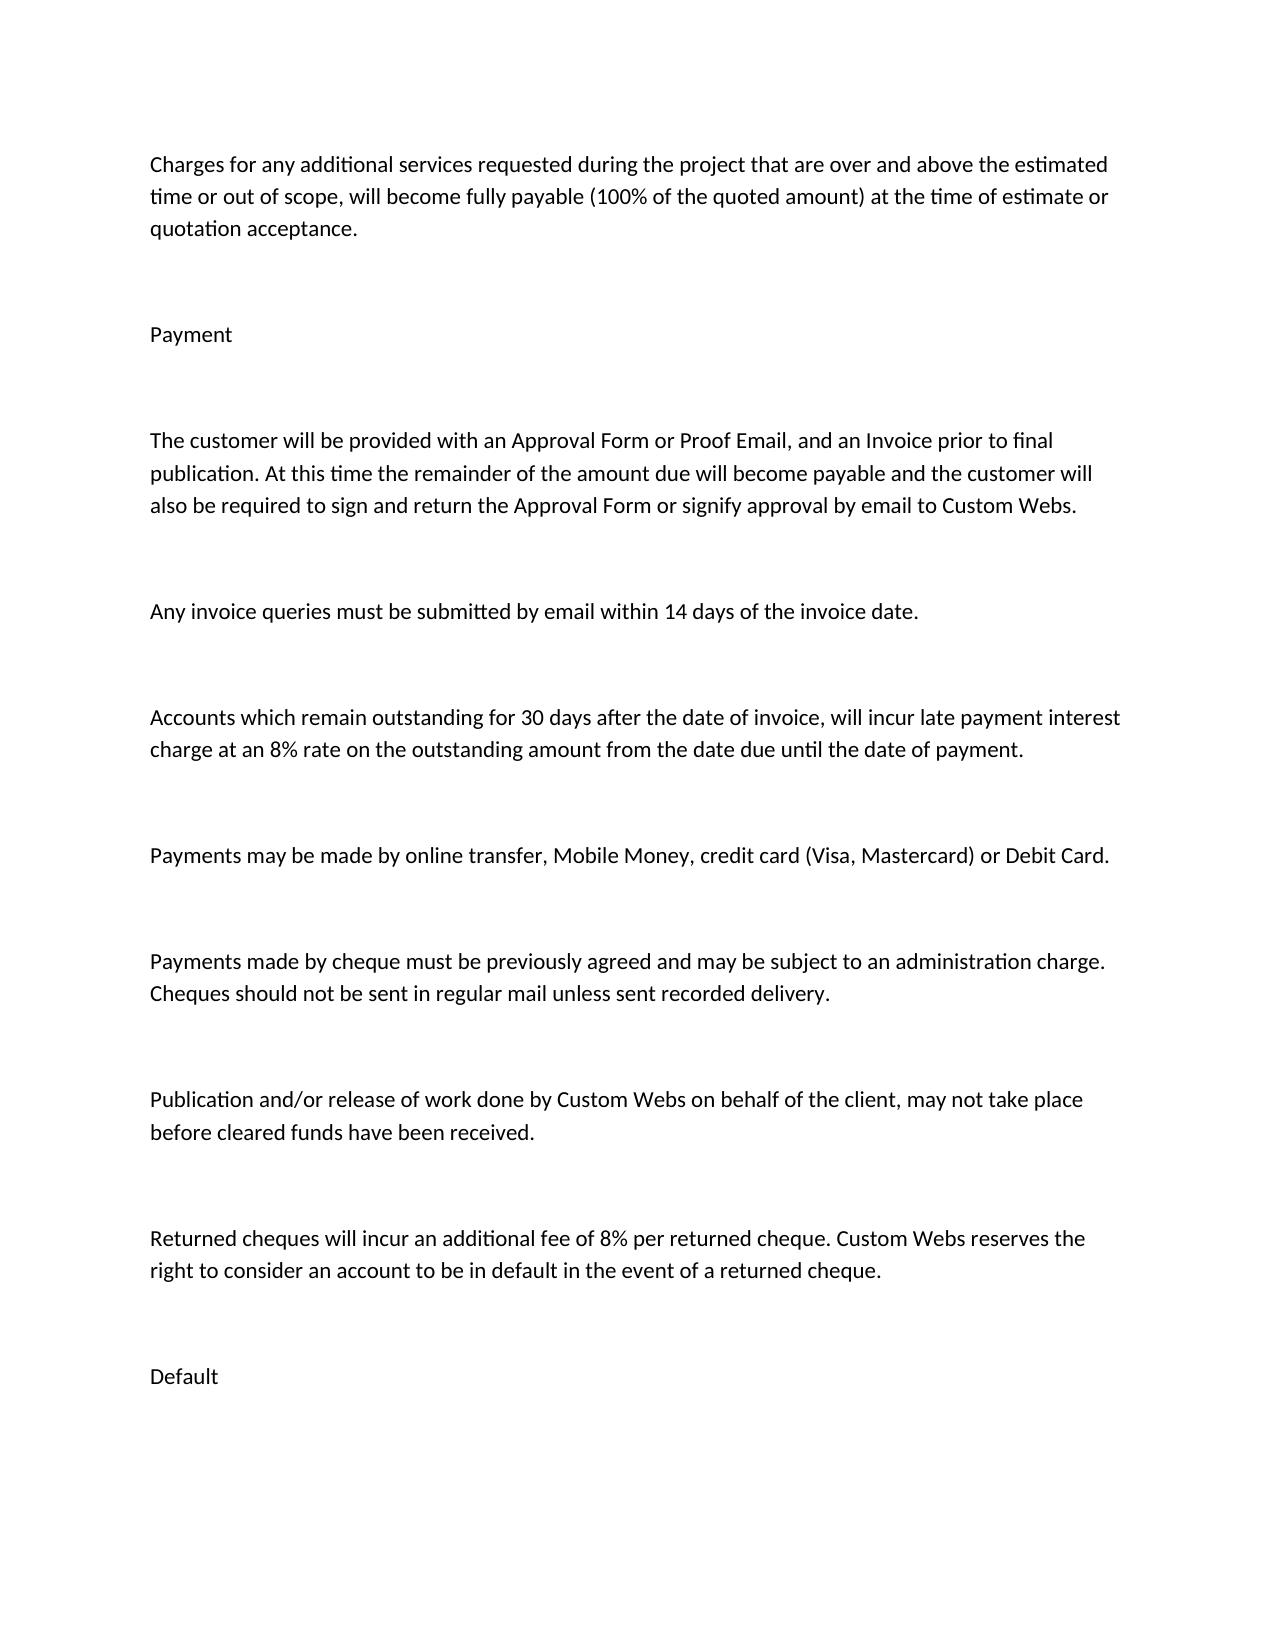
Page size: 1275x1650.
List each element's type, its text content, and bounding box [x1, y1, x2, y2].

text Payments made by cheque must be previously agreed and may be subject to an administration charge. Cheques should not be sent in regular mail unless sent recorded delivery. [150, 947, 1125, 1007]
text Returned cheques will incur an additional fee of 8% per returned cheque. Custom Webs reserves the right to consider an account to be in default in the event of a returned cheque. [150, 1224, 1125, 1284]
text Charges for any additional services requested during the project that are over and above the estimated time or out of scope, will become fully payable (100% of the quoted amount) at the time of estimate or quotation acceptance. [150, 150, 1125, 242]
text Any invoice queries must be submitted by email within 14 days of the invoice date. [150, 597, 1125, 625]
text Publication and/or release of work done by Custom Webs on behalf of the client, may not take place before cleared funds have been received. [150, 1085, 1125, 1146]
text Payments may be made by online transfer, Mobile Money, credit card (Visa, Mastercard) or Debit Card. [150, 841, 1125, 869]
text Payment [150, 320, 1125, 348]
text The customer will be provided with an Approval Form or Proof Email, and an Invoice prior to final publication. At this time the remainder of the amount due will become payable and the customer will also be required to sign and return the Approval Form or signify approval by email to Custom Webs. [150, 426, 1125, 519]
text Accounts which remain outstanding for 30 days after the date of invoice, will incur late payment interest charge at an 8% rate on the outstanding amount from the date due until the date of payment. [150, 703, 1125, 763]
text Default [150, 1362, 1125, 1390]
